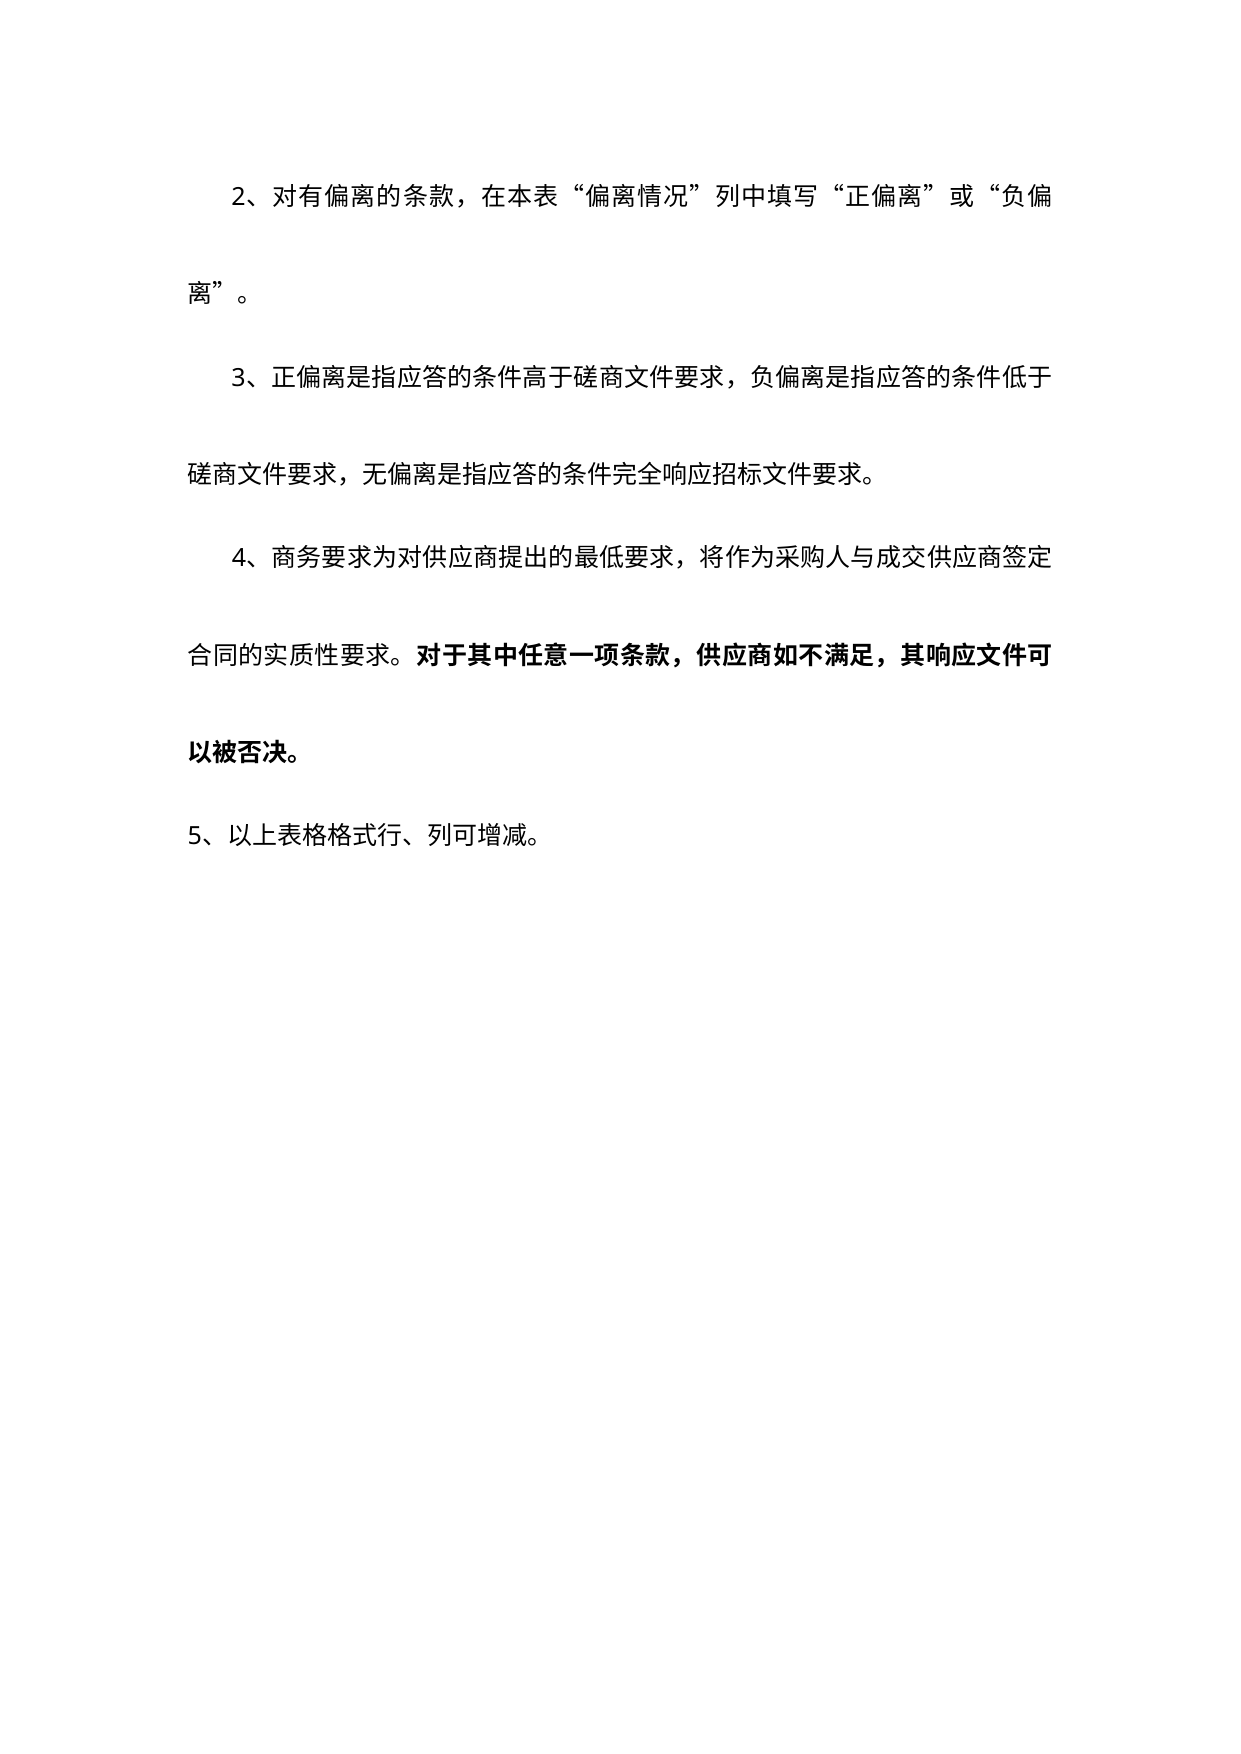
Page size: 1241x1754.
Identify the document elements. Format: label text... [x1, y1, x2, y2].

text 4、商务要求为对供应商提出的最低要求，将作为采购人与成交供应商签定合同的实质性要求。对于其中任意一项条款，供应商如不满足，其响应文件可以被否决。 [187, 523, 1053, 783]
text 5、以上表格格式行、列可增减。 [187, 801, 1053, 866]
text 3、正偏离是指应答的条件高于磋商文件要求，负偏离是指应答的条件低于磋商文件要求，无偏离是指应答的条件完全响应招标文件要求。 [187, 343, 1053, 505]
text 2、对有偏离的条款，在本表“偏离情况”列中填写“正偏离”或“负偏离”。 [187, 162, 1053, 324]
